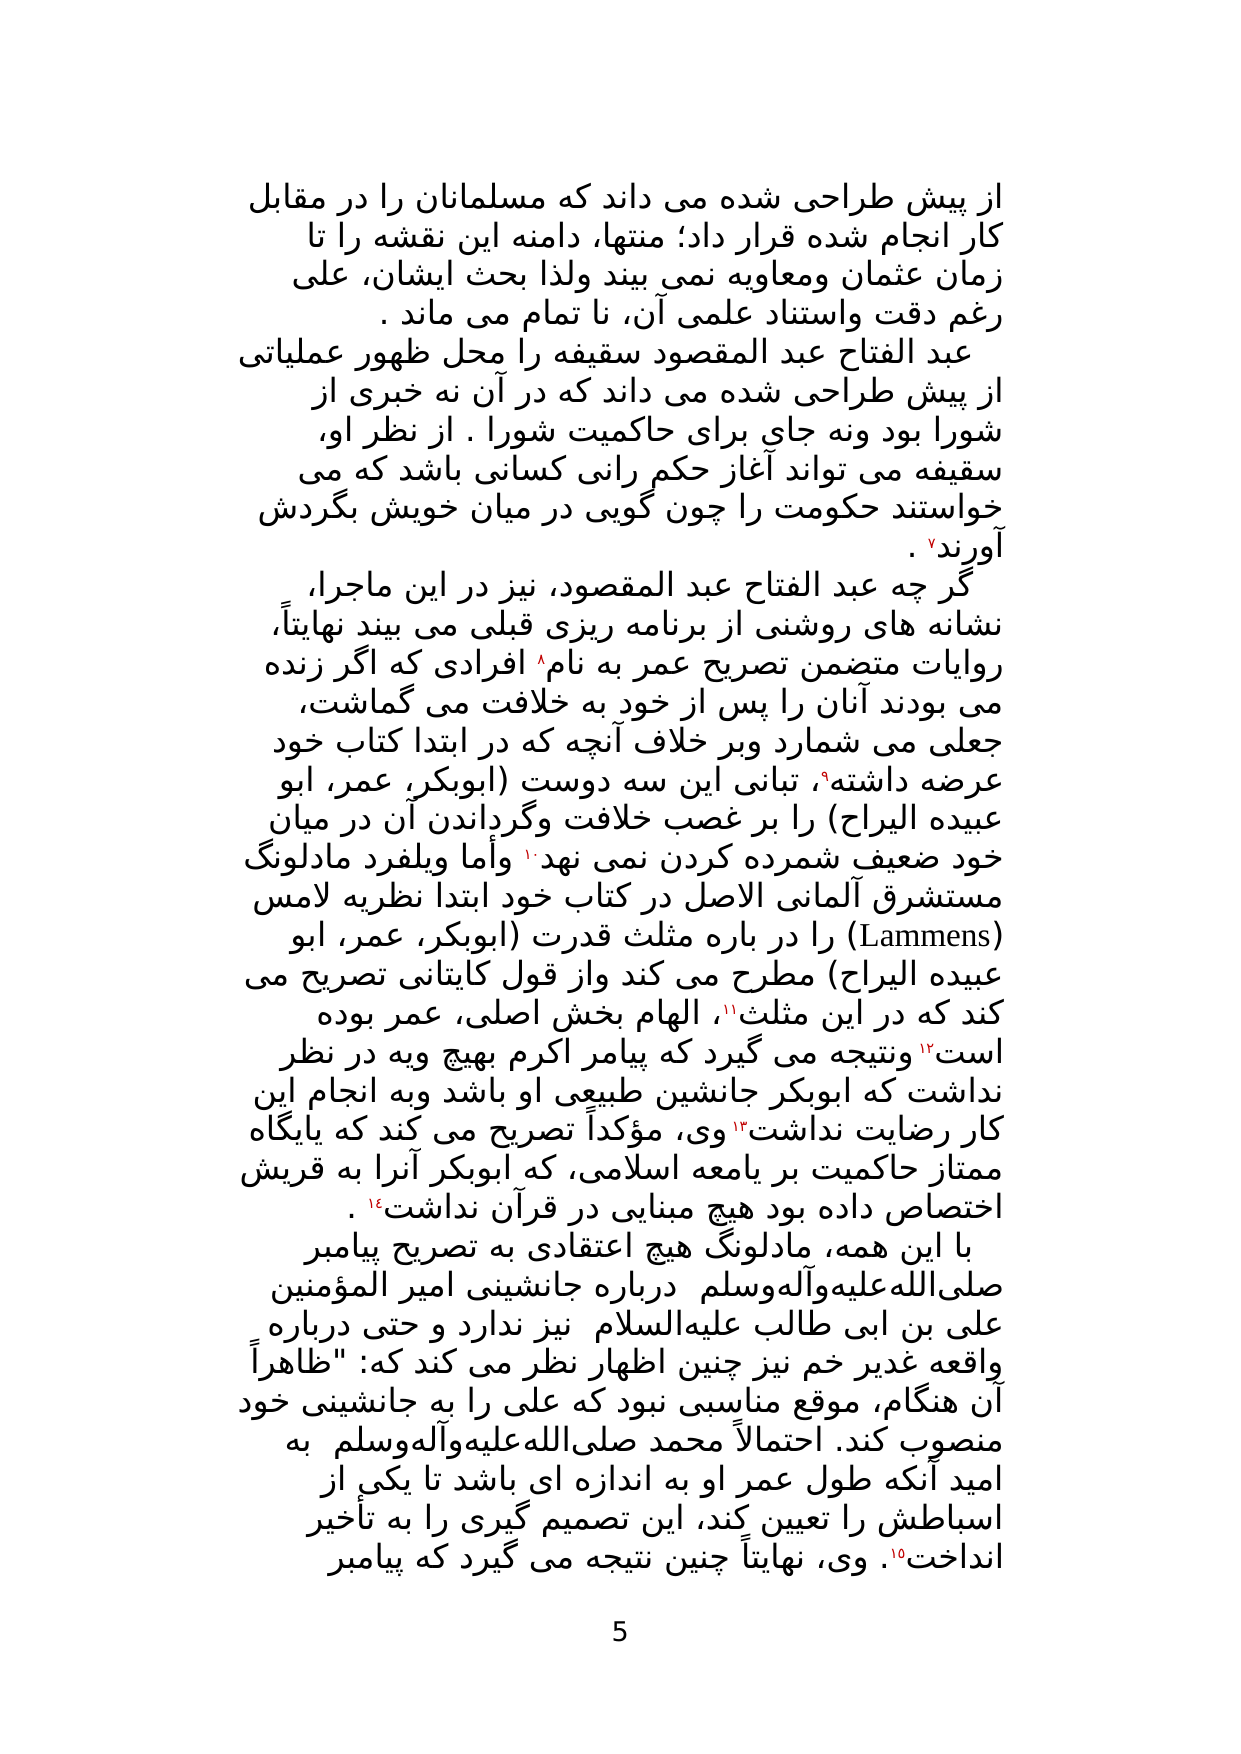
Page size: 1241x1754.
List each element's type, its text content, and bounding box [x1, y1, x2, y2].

text گر چه عبد الفتاح عبد المقصود، نيز در اين ماجرا، نشانه هاى روشنى از برنامه ريزى قبلى مى بيند نهايتاً، روايات متضمن تصريح عمر به نام٨ افرادى که اگر زنده مى بودند آنان را پس از خود به خلافت مى گماشت، جعلى مى شمارد وبر خلاف آنچه که در ابتدا کتاب خود عرضه داشته٩، تبانى اين سه دوست (ابوبکر، عمر، ابو عبيده اليراح) را بر غصب خلافت وگرداندن آن در ميان خود ضعيف شمرده کردن نمى نهد١٠ وأما ويلفرد مادلونگ مستشرق آلمانى الاصل در کتاب خود ابتدا نظريه لامس (Lammens) را در باره مثلث قدرت (ابوبکر، عمر، ابو عبيده اليراح) مطرح مى کند واز قول کايتانى تصريح مى کند که در اين مثلث١١، الهام بخش اصلى، عمر بوده است١٢ ونتیجه مى گيرد که پيامر اکرم بهيچ ويه در نظر نداشت که ابوبکر جانشین طبيعى او باشد وبه انجام اين کار رضايت نداشت١٣ وى، مؤکداً تصريح مى کند که يايگاه ممتاز حاکميت بر يامعه اسلامى، که ابوبکر آنرا به قريش اختصاص داده بود هيچ مبنايى در قرآن نداشت١٤ . [236, 566, 1004, 1226]
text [236, 1226, 1004, 1576]
text عبد الفتاح عبد المقصود سقيفه را محل ظهور عملياتى از پيش طراحى شده مى داند که در آن نه خبرى از شورا بود ونه جاى براى حاکميت شورا . از نظر او، سقيفه مى تواند آغاز حکم رانى کسانى باشد که مى خواستند حکومت را چون گويى در ميان خويش بگردش آورند٧ . [236, 333, 1004, 566]
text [236, 177, 1004, 333]
